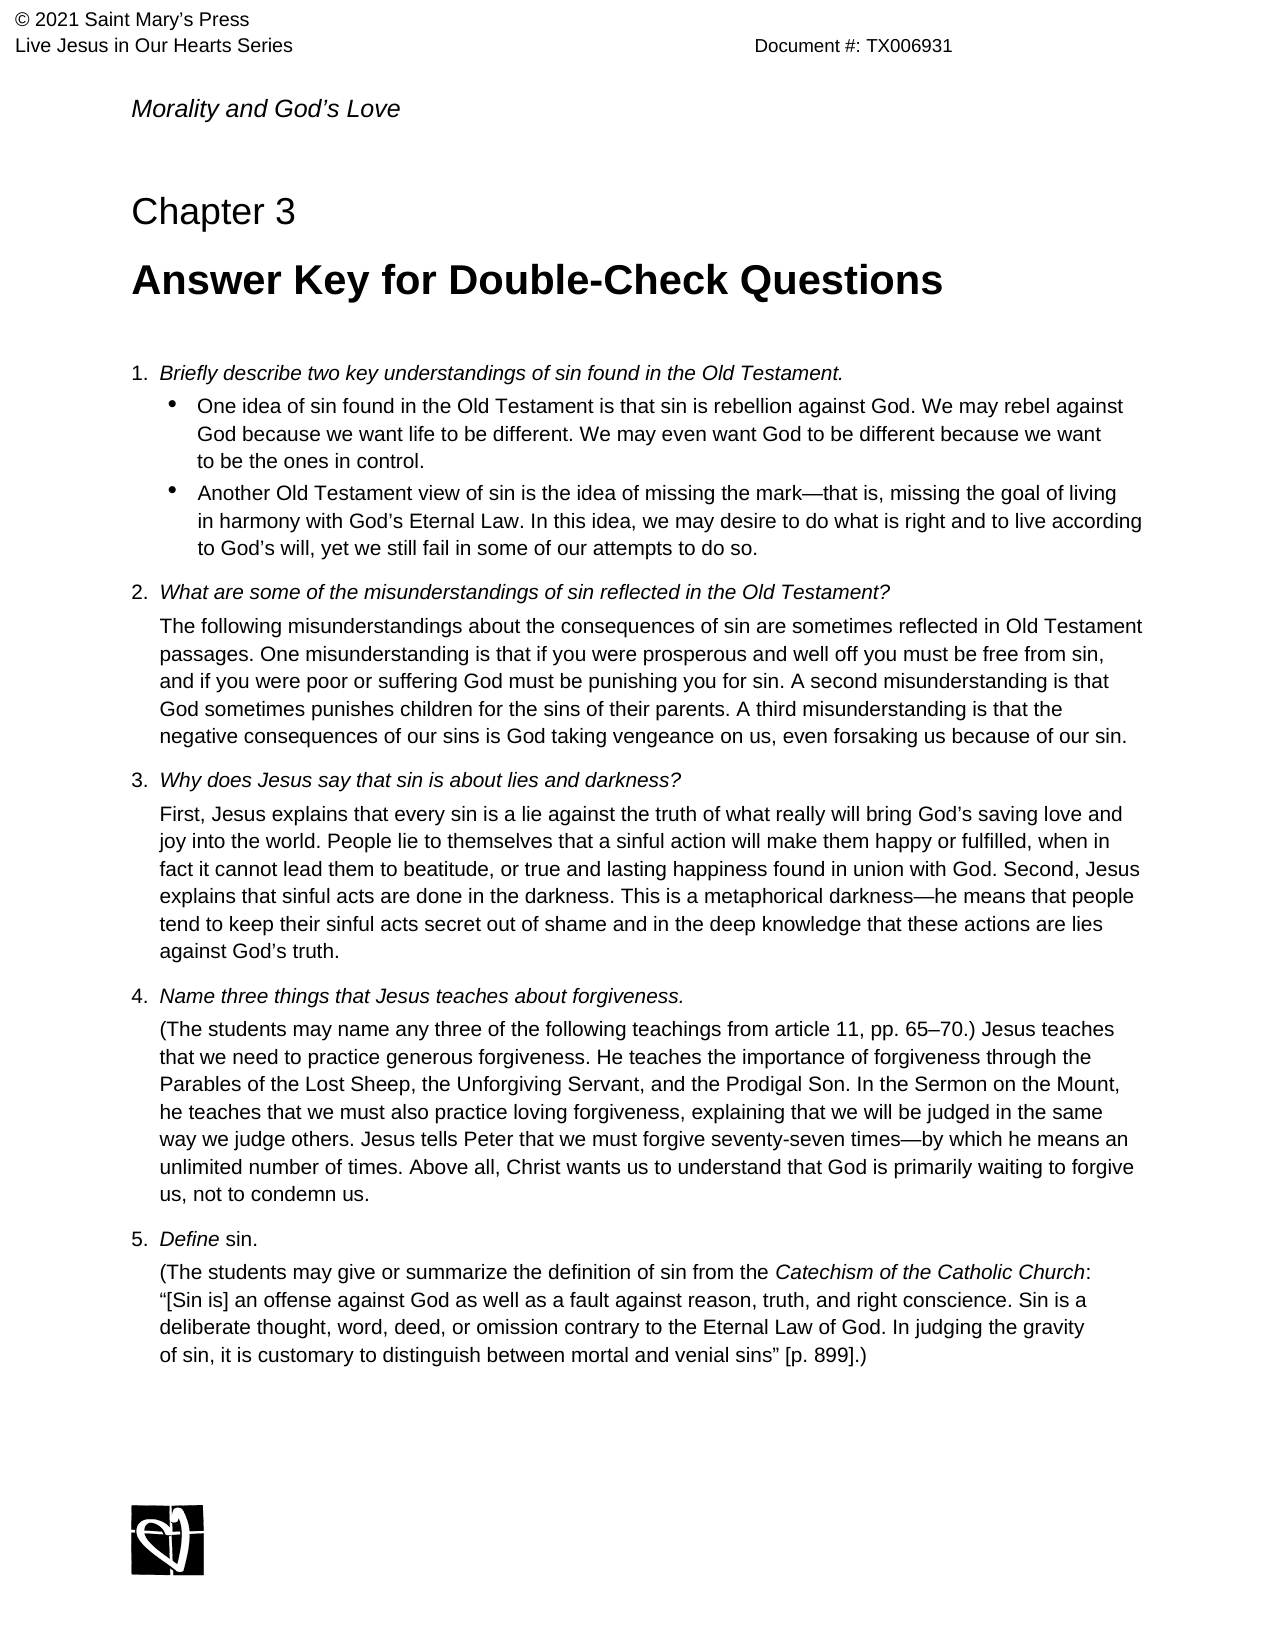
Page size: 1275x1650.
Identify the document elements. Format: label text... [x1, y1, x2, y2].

text 4. Name three things that Jesus teaches about forgiveness. [131, 983, 1144, 1007]
text First, Jesus explains that every sin is a lie against the truth of what really will bring God’s saving love and joy into the world. People lie to themselves that a sinful action will make them happy or fulfilled, when in fact it cannot lead them to beatitude, or true and lasting happiness found in union with God. Second, Jesus explains that sinful acts are done in the darkness. This is a metaphorical darkness—he means that people tend to keep their sinful acts secret out of shame and in the deep knowledge that these actions are lies against God’s truth. [131, 802, 1144, 963]
text The following misunderstandings about the consequences of sin are sometimes reflected in Old Testament passages. One misunderstanding is that if you were prosperous and well off you must be free from sin, and if you were poor or suffering God must be punishing you for sin. A second misunderstanding is that God sometimes punishes children for the sins of their parents. A third misunderstanding is that the negative consequences of our sins is God taking vengeance on us, even forsaking us because of our sin. [131, 614, 1144, 748]
list Another Old Testament view of sin is the idea of missing the mark—that is, missing the goal of living in harmony with God’s Eternal Law. In this idea, we may desire to do what is right and to live according to God’s will, yet we still fail in some of our attempts to do so. [169, 481, 1144, 560]
text Chapter 3 [131, 189, 1144, 232]
text 2. What are some of the misunderstandings of sin reflected in the Old Testament? [131, 580, 1144, 604]
text (The students may give or summarize the definition of sin from the Catechism of the Catholic Church: “[Sin is] an offense against God as well as a fault against reason, truth, and right conscience. Sin is a deliberate thought, word, deed, or omission contrary to the Eternal Law of God. In judging the gravity of sin, it is customary to distinguish between mortal and venial sins” [p. 899].) [131, 1260, 1144, 1427]
text Answer Key for Double-Check Questions [131, 255, 1144, 303]
text 1. Briefly describe two key understandings of sin found in the Old Testament. [131, 360, 1144, 384]
text (The students may name any three of the following teachings from article 11, pp. 65–70.) Jesus teaches that we need to practice generous forgiveness. He teaches the importance of forgiveness through the Parables of the Lost Sheep, the Unforgiving Servant, and the Prodigal Son. In the Sermon on the Mount, he teaches that we must also practice loving forgiveness, explaining that we will be judged in the same way we judge others. Jesus tells Peter that we must forgive seventy-seven times—by which he means an unlimited number of times. Above all, Christ wants us to understand that God is primarily waiting to forgive us, not to condemn us. [131, 1017, 1144, 1206]
text 3. Why does Jesus say that sin is about lies and darkness? [131, 768, 1144, 792]
text 5. Define sin. [131, 1226, 1144, 1250]
list One idea of sin found in the Old Testament is that sin is rebellion against God. We may rebel against God because we want life to be different. We may even want God to be different because we want to be the ones in control. [169, 394, 1144, 473]
